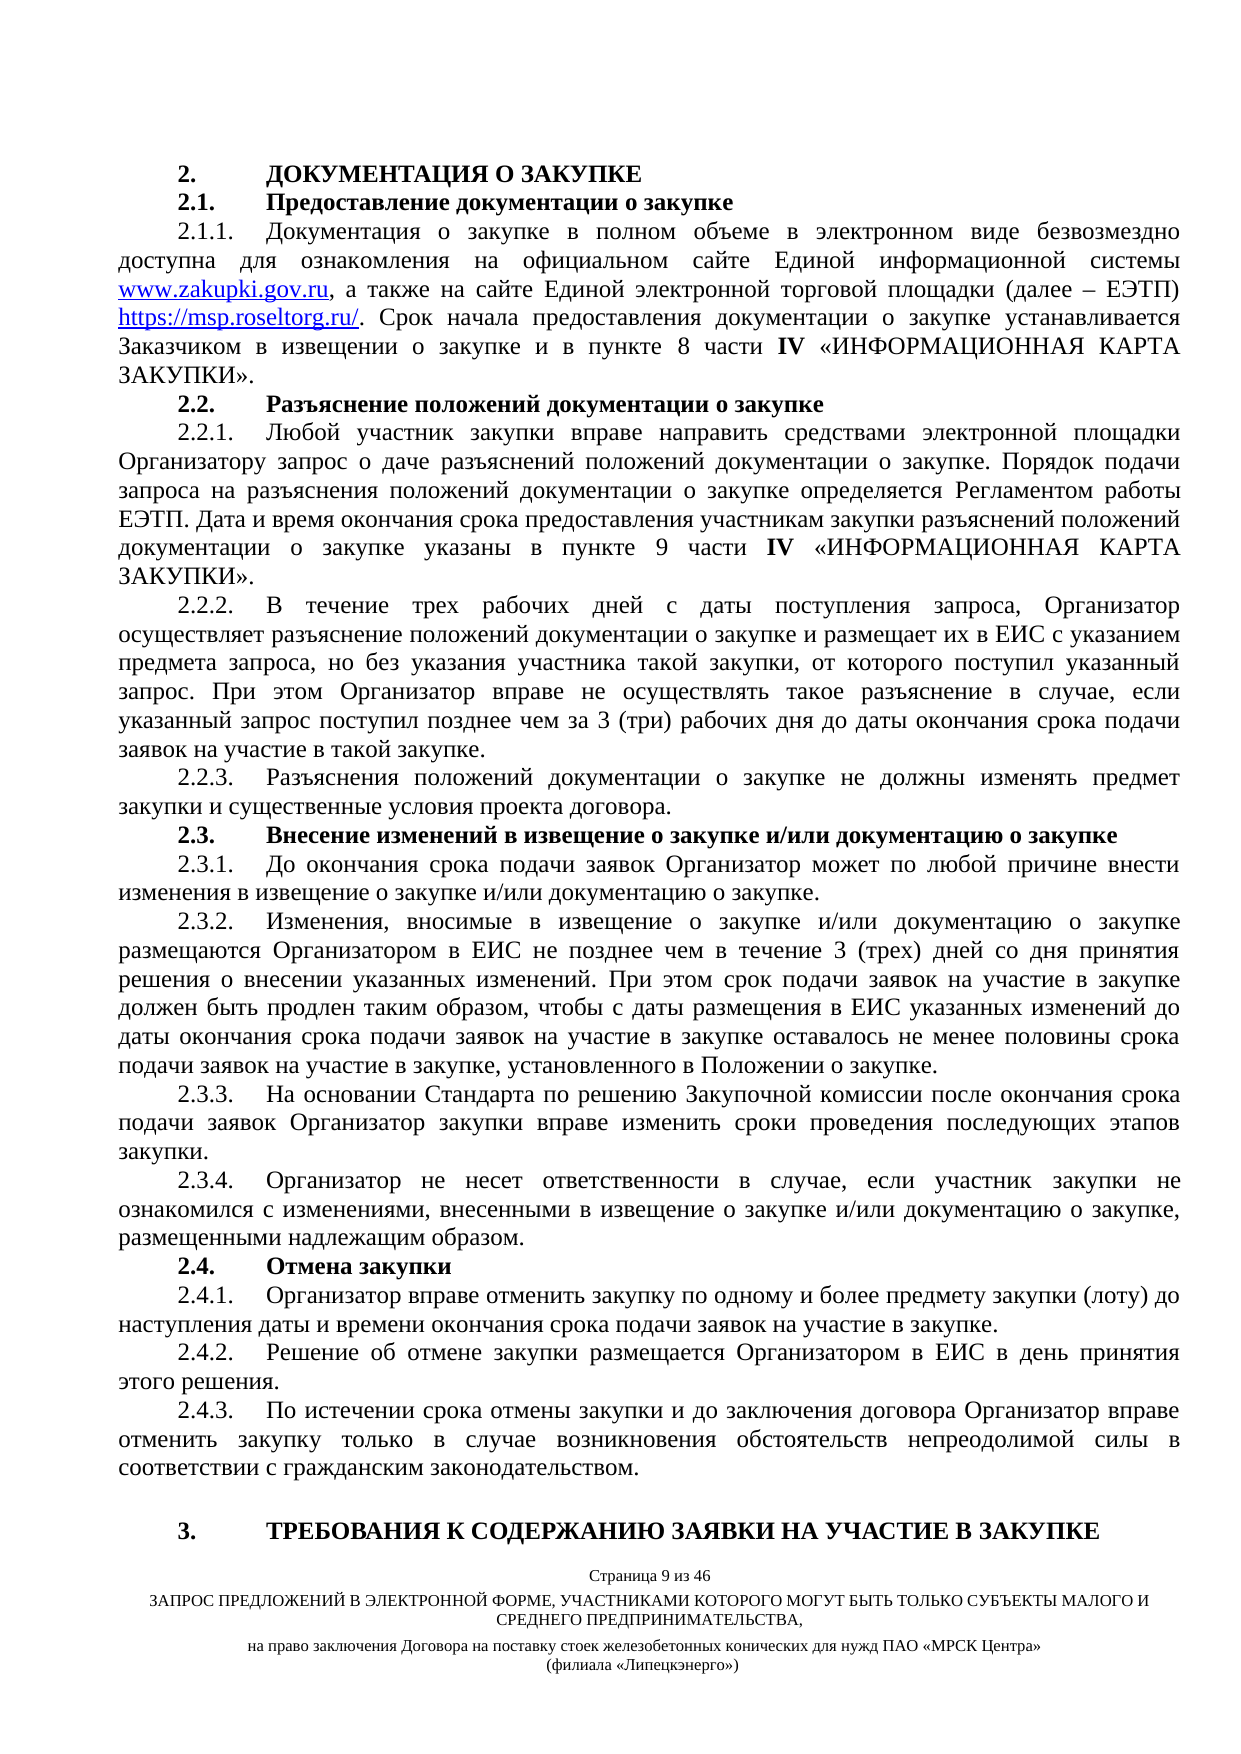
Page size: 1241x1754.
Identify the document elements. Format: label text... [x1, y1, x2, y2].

subtitle В течение трех рабочих дней с даты поступления запроса, Организатор осуществляет разъяснение положений документации о закупке и размещает их в ЕИС с указанием предмета запроса, но без указания участника такой закупки, от которого поступил указанный запрос. При этом Организатор вправе не осуществлять такое разъяснение в случае, если указанный запрос поступил позднее чем за 3 (три) рабочих дня до даты окончания срока подачи заявок на участие в такой закупке. [118, 590, 1181, 762]
subtitle Разъяснение положений документации о закупке [118, 389, 1181, 417]
subtitle Решение об отмене закупки размещается Организатором в ЕИС в день принятия этого решения. [118, 1337, 1181, 1395]
subtitle Разъяснения положений документации о закупке не должны изменять предмет закупки и существенные условия проекта договора. [118, 762, 1181, 820]
subtitle ТРЕБОВАНИЯ К СОДЕРЖАНИЮ ЗАЯВКИ НА УЧАСТИЕ В ЗАКУПКЕ [118, 1516, 1181, 1545]
subtitle По истечении срока отмены закупки и до заключения договора Организатор вправе отменить закупку только в случае возникновения обстоятельств непреодолимой силы в соответствии с гражданским законодательством. [118, 1395, 1181, 1481]
subtitle Внесение изменений в извещение о закупке и/или документацию о закупке [118, 820, 1181, 849]
subtitle На основании Стандарта по решению Закупочной комиссии после окончания срока подачи заявок Организатор закупки вправе изменить сроки проведения последующих этапов закупки. [118, 1079, 1181, 1165]
subtitle ДОКУМЕНТАЦИЯ О ЗАКУПКЕ [118, 159, 1181, 187]
subtitle Любой участник закупки вправе направить средствами электронной площадки Организатору запрос о даче разъяснений положений документации о закупке. Порядок подачи запроса на разъяснения положений документации о закупке определяется Регламентом работы ЕЭТП. Дата и время окончания срока предоставления участникам закупки разъяснений положений документации о закупке указаны в пункте 9 части IV «ИНФОРМАЦИОННАЯ КАРТА ЗАКУПКИ». [118, 417, 1181, 590]
subtitle Отмена закупки [118, 1251, 1181, 1280]
subtitle Документация о закупке в полном объеме в электронном виде безвозмездно доступна для ознакомления на официальном сайте Единой информационной системы www.zakupki.gov.ru, а также на сайте Единой электронной торговой площадки (далее – ЕЭТП) https://msp.roseltorg.ru/. Срок начала предоставления документации о закупке устанавливается Заказчиком в извещении о закупке и в пункте 8 части IV «ИНФОРМАЦИОННАЯ КАРТА ЗАКУПКИ». [118, 216, 1181, 389]
subtitle Изменения, вносимые в извещение о закупке и/или документацию о закупке размещаются Организатором в ЕИС не позднее чем в течение 3 (трех) дней со дня принятия решения о внесении указанных изменений. При этом срок подачи заявок на участие в закупке должен быть продлен таким образом, чтобы с даты размещения в ЕИС указанных изменений до даты окончания срока подачи заявок на участие в закупке оставалось не менее половины срока подачи заявок на участие в закупке, установленного в Положении о закупке. [118, 906, 1181, 1079]
subtitle Предоставление документации о закупке [118, 187, 1181, 216]
subtitle Организатор не несет ответственности в случае, если участник закупки не ознакомился с изменениями, внесенными в извещение о закупке и/или документацию о закупке, размещенными надлежащим образом. [118, 1165, 1181, 1251]
subtitle Организатор вправе отменить закупку по одному и более предмету закупки (лоту) до наступления даты и времени окончания срока подачи заявок на участие в закупке. [118, 1280, 1181, 1337]
subtitle До окончания срока подачи заявок Организатор может по любой причине внести изменения в извещение о закупке и/или документацию о закупке. [118, 849, 1181, 906]
